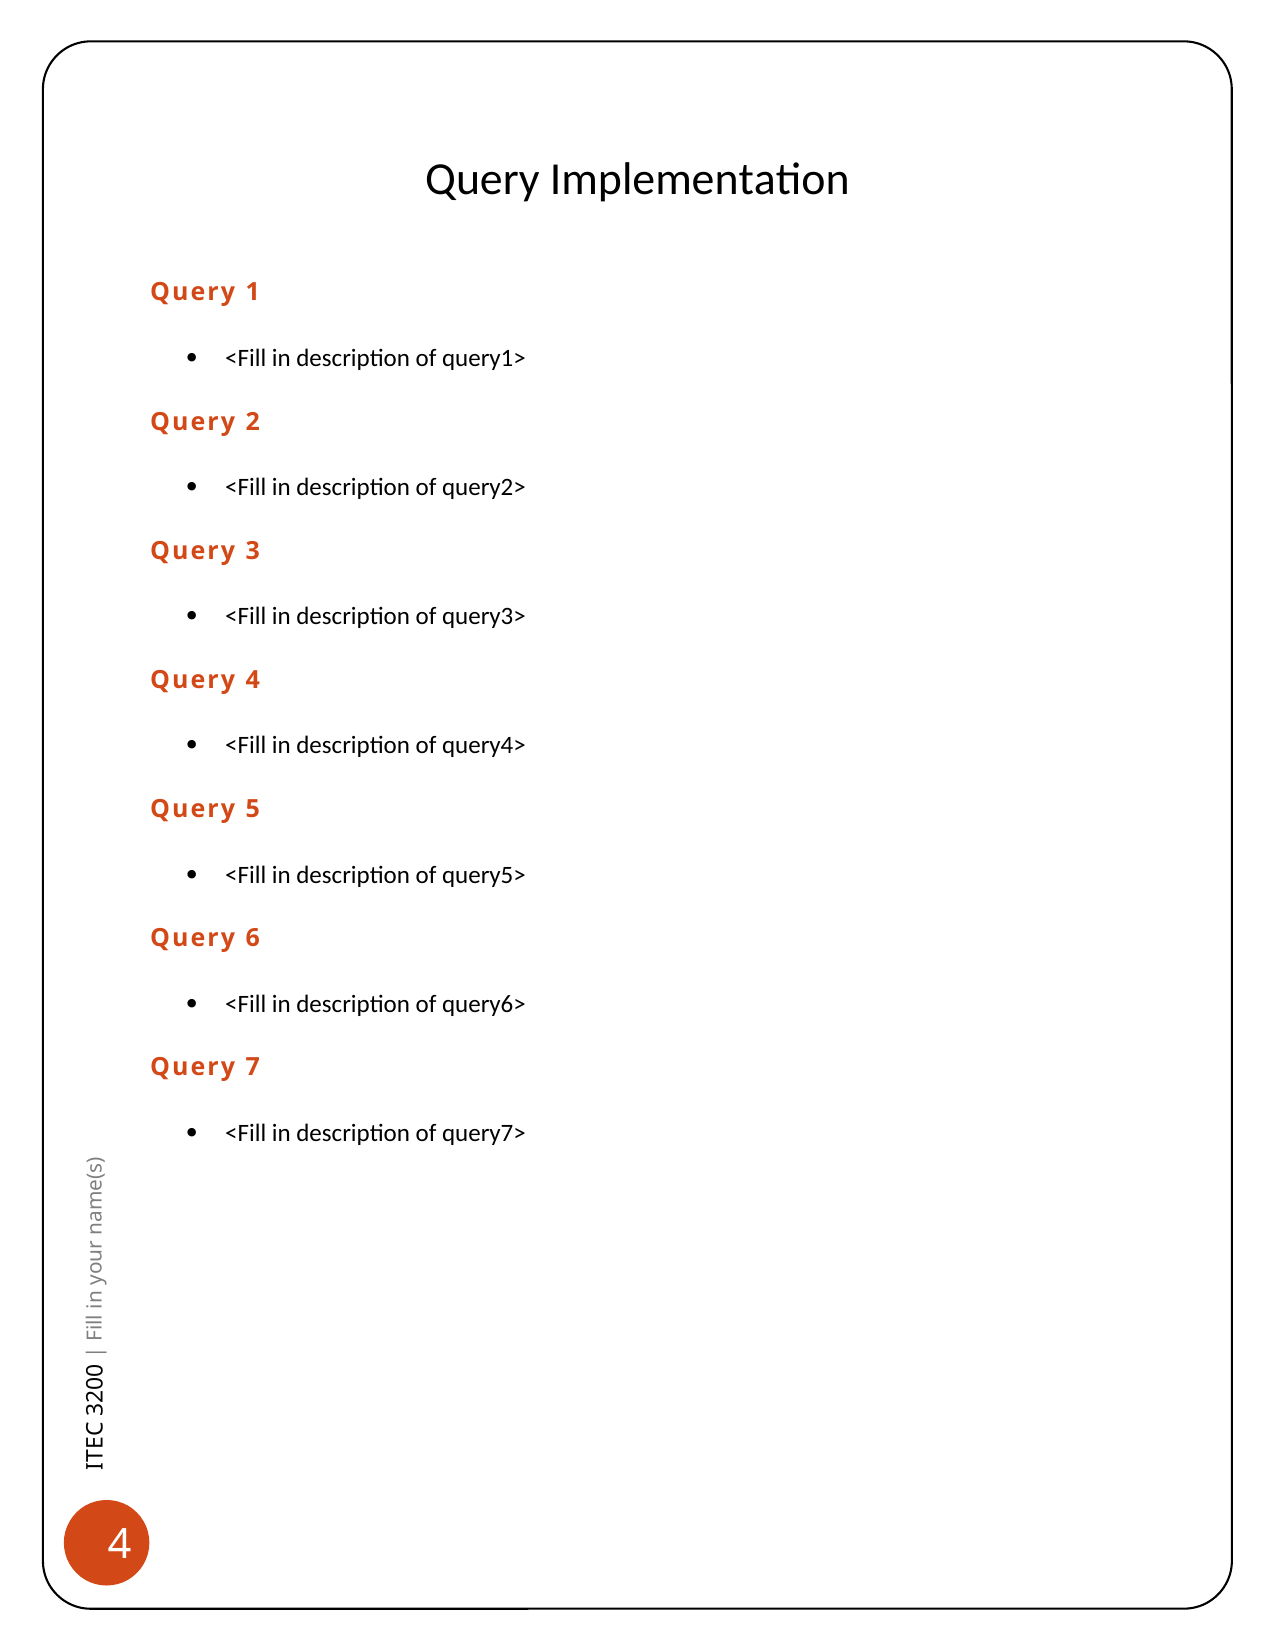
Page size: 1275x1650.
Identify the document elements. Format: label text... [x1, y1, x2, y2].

list <Fill in description of query1> [187, 342, 1125, 373]
list <Fill in description of query2> [187, 471, 1125, 502]
list <Fill in description of query3> [187, 601, 1125, 631]
subtitle Query 2 [150, 403, 1125, 437]
list <Fill in description of query7> [187, 1117, 1125, 1148]
subtitle Query 3 [150, 532, 1125, 566]
subtitle Query 4 [150, 662, 1125, 696]
subtitle Query 7 [150, 1049, 1125, 1083]
subtitle Query 1 [150, 274, 1125, 308]
list <Fill in description of query5> [187, 859, 1125, 889]
list <Fill in description of query6> [187, 988, 1125, 1018]
subtitle Query 5 [150, 791, 1125, 825]
list <Fill in description of query4> [187, 730, 1125, 760]
text Query Implementation [150, 150, 1125, 206]
subtitle Query 6 [150, 920, 1125, 954]
